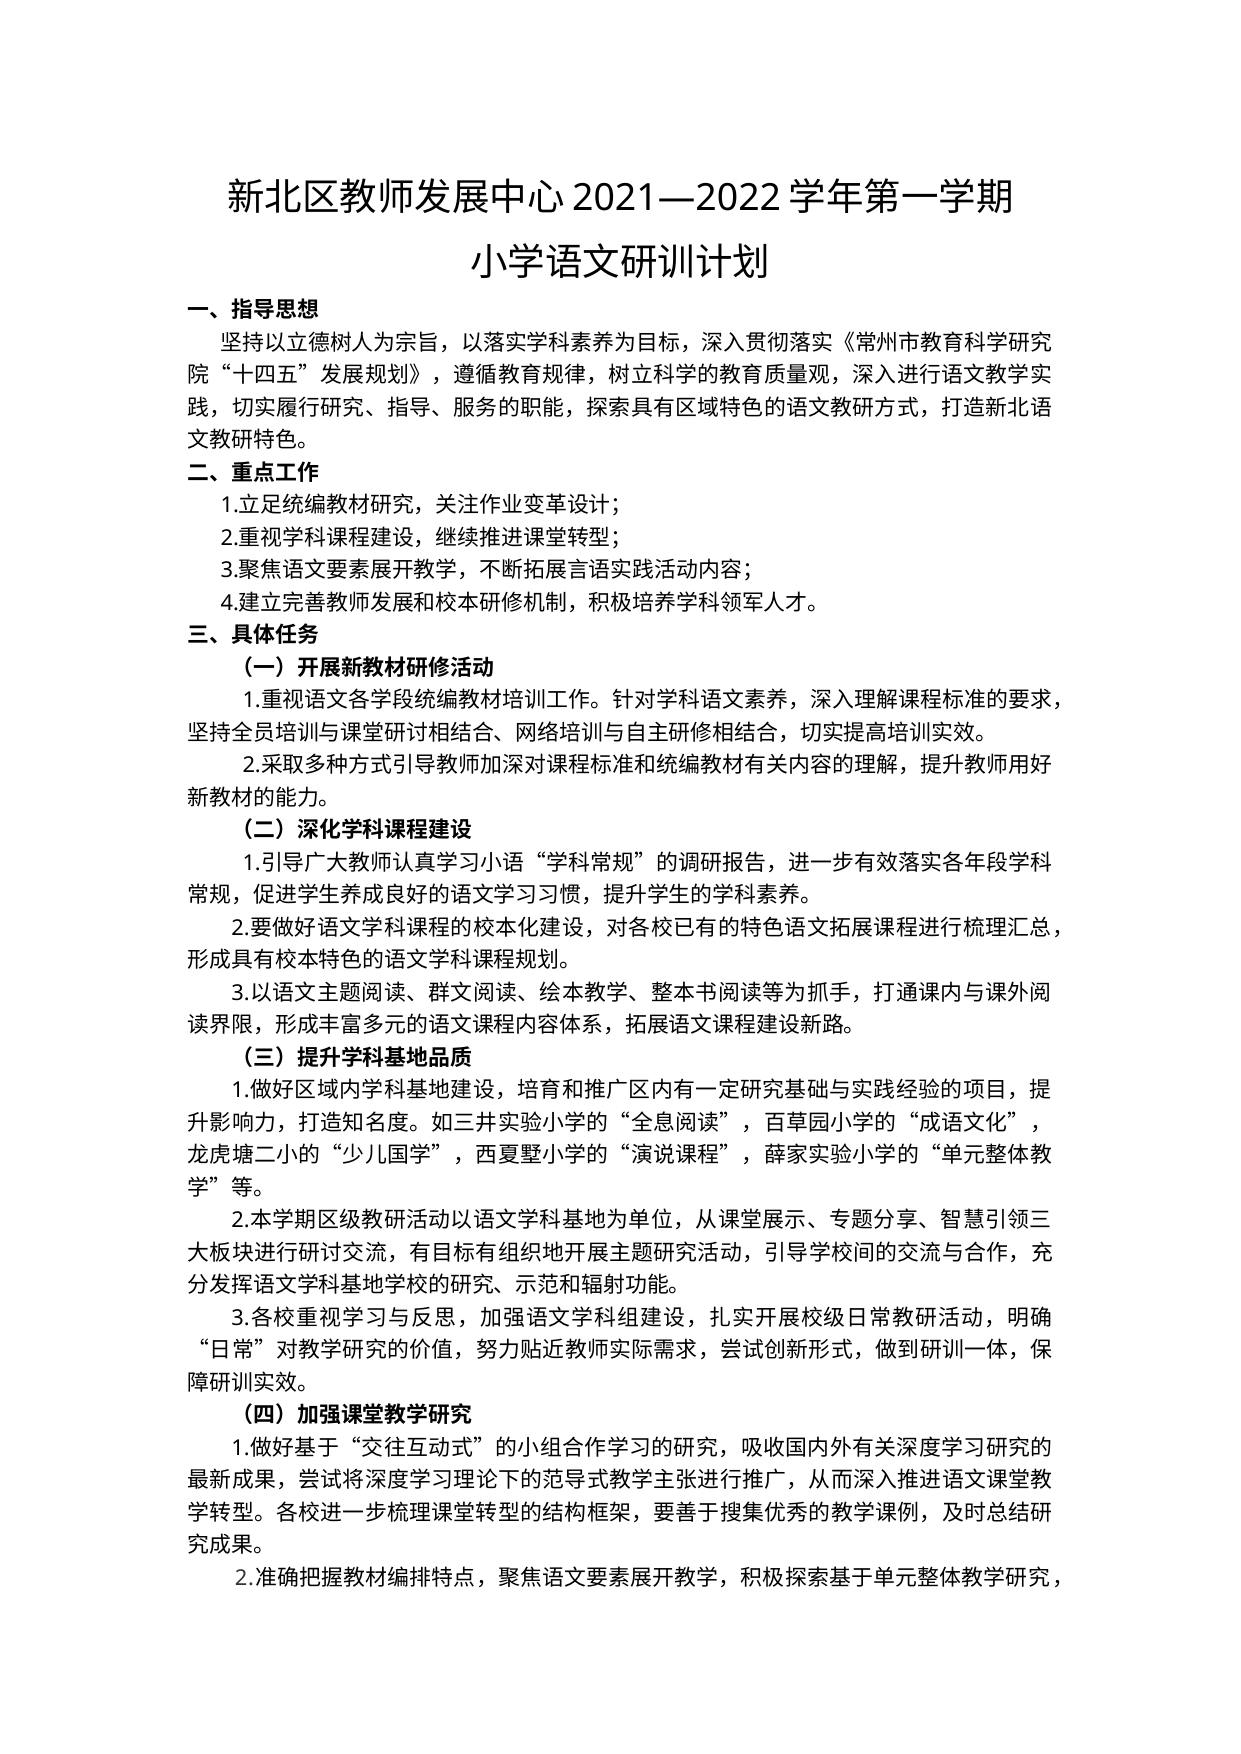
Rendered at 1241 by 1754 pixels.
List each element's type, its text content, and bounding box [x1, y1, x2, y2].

text 1.立足统编教材研究，关注作业变革设计； [187, 487, 1053, 519]
text 二、重点工作 [187, 454, 1053, 487]
text 1.做好区域内学科基地建设，培育和推广区内有一定研究基础与实践经验的项目，提升影响力，打造知名度。如三井实验小学的“全息阅读”，百草园小学的“成语文化”，龙虎塘二小的“少儿国学”，西夏墅小学的“演说课程”，薛家实验小学的“单元整体教学”等。 [187, 1072, 1053, 1202]
text 3.各校重视学习与反思，加强语文学科组建设，扎实开展校级日常教研活动，明确“日常”对教学研究的价值，努力贴近教师实际需求，尝试创新形式，做到研训一体，保障研训实效。 [187, 1299, 1053, 1397]
text 3.以语文主题阅读、群文阅读、绘本教学、整本书阅读等为抓手，打通课内与课外阅读界限，形成丰富多元的语文课程内容体系，拓展语文课程建设新路。 [187, 974, 1053, 1039]
text （一）开展新教材研修活动 [187, 649, 1053, 682]
text 4.建立完善教师发展和校本研修机制，积极培养学科领军人才。 [187, 584, 1053, 617]
text （二）深化学科课程建设 [187, 812, 1053, 844]
text （三）提升学科基地品质 [187, 1039, 1053, 1072]
text 1.重视语文各学段统编教材培训工作。针对学科语文素养，深入理解课程标准的要求，坚持全员培训与课堂研讨相结合、网络培训与自主研修相结合，切实提高培训实效。 [187, 682, 1053, 747]
text 一、指导思想 [187, 292, 1053, 324]
text 2.本学期区级教研活动以语文学科基地为单位，从课堂展示、专题分享、智慧引领三大板块进行研讨交流，有目标有组织地开展主题研究活动，引导学校间的交流与合作，充分发挥语文学科基地学校的研究、示范和辐射功能。 [187, 1202, 1053, 1299]
text 1.引导广大教师认真学习小语“学科常规”的调研报告，进一步有效落实各年段学科常规，促进学生养成良好的语文学习习惯，提升学生的学科素养。 [187, 844, 1053, 909]
text 三、具体任务 [187, 617, 1053, 649]
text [187, 1559, 1053, 1592]
text 1.做好基于“交往互动式”的小组合作学习的研究，吸收国内外有关深度学习研究的最新成果，尝试将深度学习理论下的范导式教学主张进行推广，从而深入推进语文课堂教学转型。各校进一步梳理课堂转型的结构框架，要善于搜集优秀的教学课例，及时总结研究成果。 [187, 1429, 1053, 1559]
text （四）加强课堂教学研究 [187, 1397, 1053, 1429]
text 2.采取多种方式引导教师加深对课程标准和统编教材有关内容的理解，提升教师用好新教材的能力。 [187, 747, 1053, 812]
text 2.要做好语文学科课程的校本化建设，对各校已有的特色语文拓展课程进行梳理汇总，形成具有校本特色的语文学科课程规划。 [187, 909, 1053, 974]
text 小学语文研训计划 [187, 227, 1053, 292]
text 新北区教师发展中心2021—2022学年第一学期 [187, 162, 1053, 227]
text 坚持以立德树人为宗旨，以落实学科素养为目标，深入贯彻落实《常州市教育科学研究院“十四五”发展规划》，遵循教育规律，树立科学的教育质量观，深入进行语文教学实践，切实履行研究、指导、服务的职能，探索具有区域特色的语文教研方式，打造新北语文教研特色。 [187, 324, 1053, 454]
text 2.重视学科课程建设，继续推进课堂转型； [187, 519, 1053, 552]
text 3.聚焦语文要素展开教学，不断拓展言语实践活动内容； [187, 552, 1053, 584]
